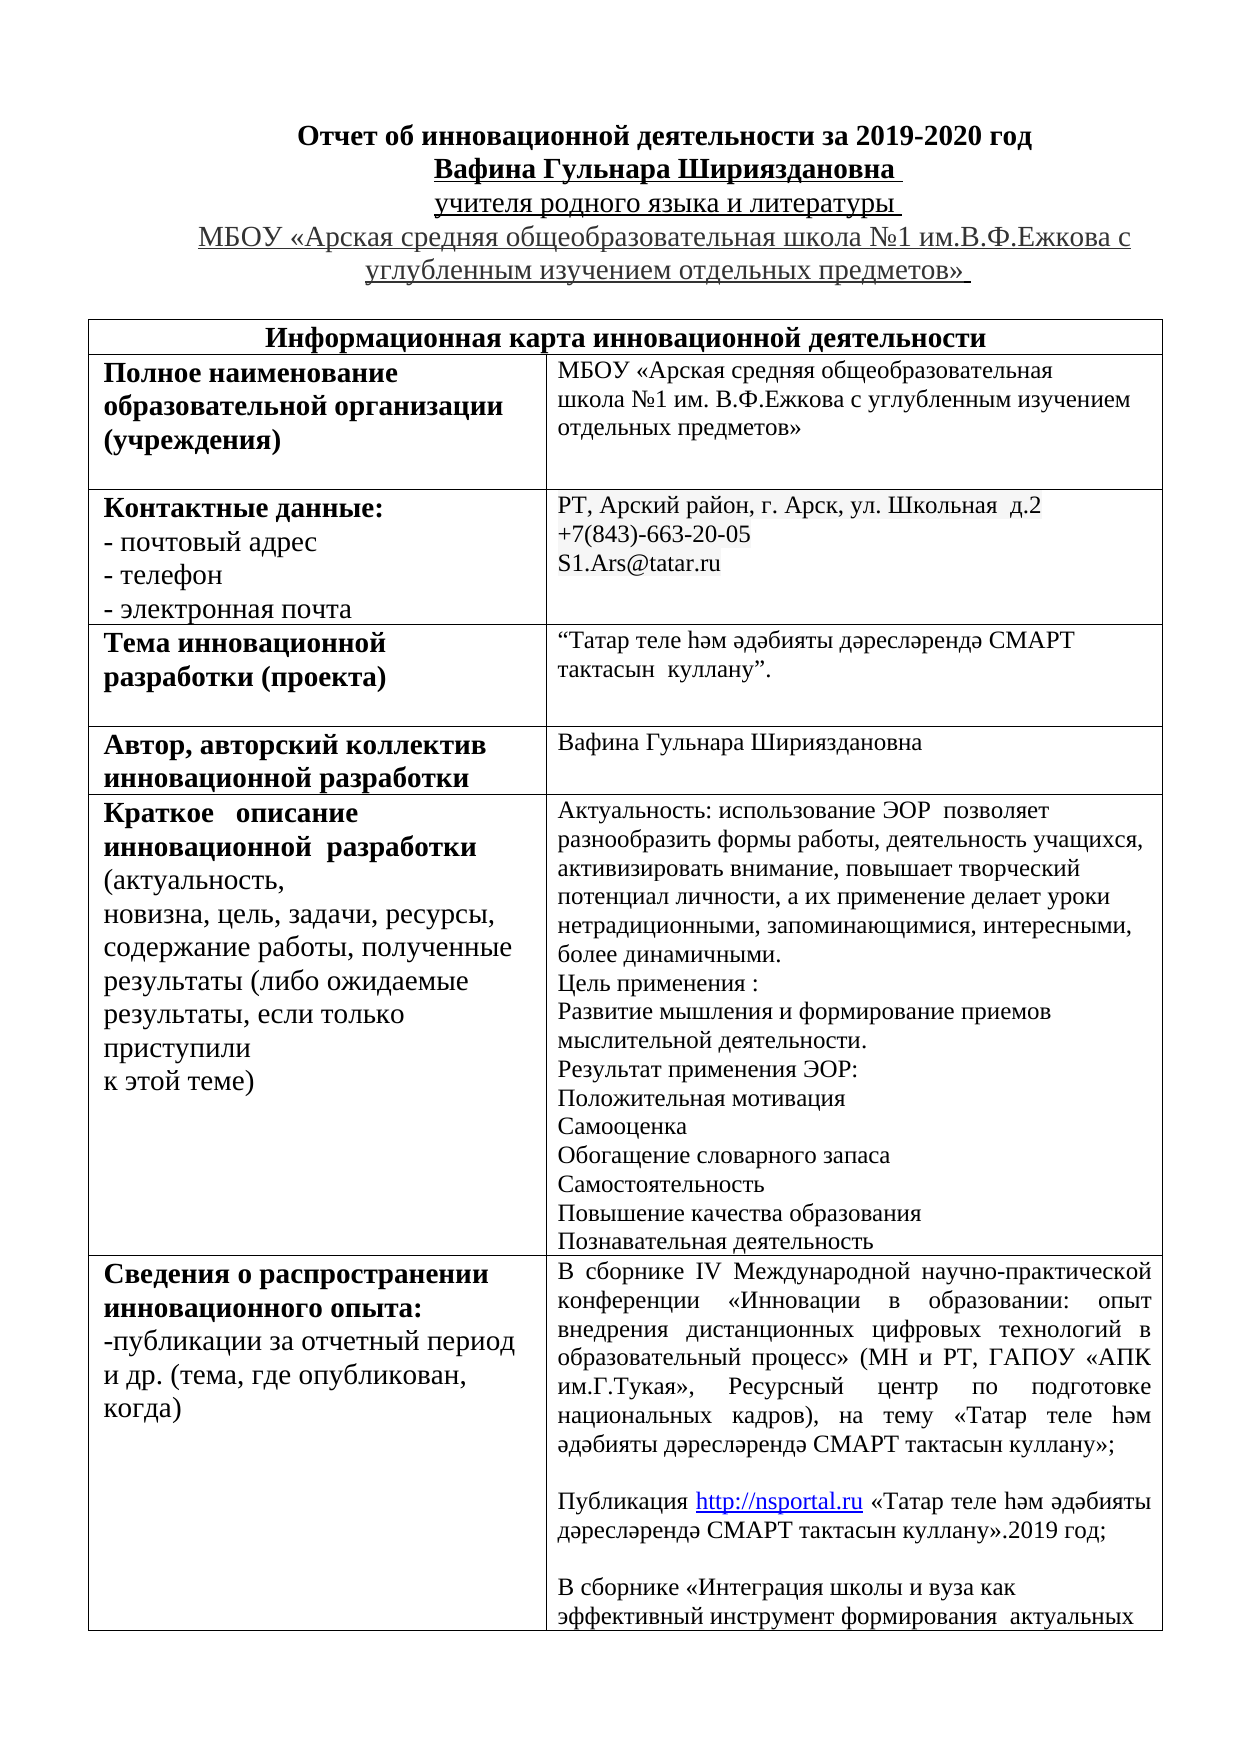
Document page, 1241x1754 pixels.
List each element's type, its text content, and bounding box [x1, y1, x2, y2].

table_header Информационная карта инновационной деятельности [89, 320, 1162, 354]
table_cell Тема инновационной разработки (проекта) [89, 625, 546, 726]
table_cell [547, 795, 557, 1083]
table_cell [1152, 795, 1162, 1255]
table_cell Краткое описание инновационной разработки (актуальность, новизна, цель, задачи, ресурсы, содержание работы, полученные результаты (либо ожидаемые результаты, если только приступили к этой теме) [89, 795, 546, 1255]
table_cell “Татар теле һәм әдәбияты дәресләрендә СМАРТ тактасын куллану”. [547, 625, 1162, 726]
table_cell Вафина Гульнара Ширияздановна [547, 727, 1162, 794]
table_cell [89, 1256, 546, 1630]
table_cell Контактные данные: - почтовый адрес - телефон - электронная почта [89, 490, 546, 624]
table_cell Автор, авторский коллектив инновационной разработки [89, 727, 546, 794]
text учителя родного языка и литературы [177, 185, 1152, 219]
table_cell РТ, Арский район, г. Арск, ул. Школьная д.2 +7(843)-663-20-05 S1.Ars@tatar.ru [547, 490, 1162, 624]
text МБОУ «Арская средняя общеобразовательная школа №1 им.В.Ф.Ежкова с углубленным изучением отдельных предметов» [177, 219, 365, 286]
table_cell Полное наименование образовательной организации (учреждения) [89, 355, 546, 489]
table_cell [547, 1256, 1162, 1630]
text Отчет об инновационной деятельности за 2019-2020 год [177, 118, 1152, 152]
text Вафина Гульнара Ширияздановна [177, 152, 1152, 185]
table_cell МБОУ «Арская средняя общеобразовательная школа №1 им. В.Ф.Ежкова с углубленным изучением отдельных предметов» [547, 355, 1162, 489]
text МБОУ «Арская средняя общеобразовательная школа №1 им.В.Ф.Ежкова с углубленным изучением отдельных предметов» [964, 219, 1152, 286]
